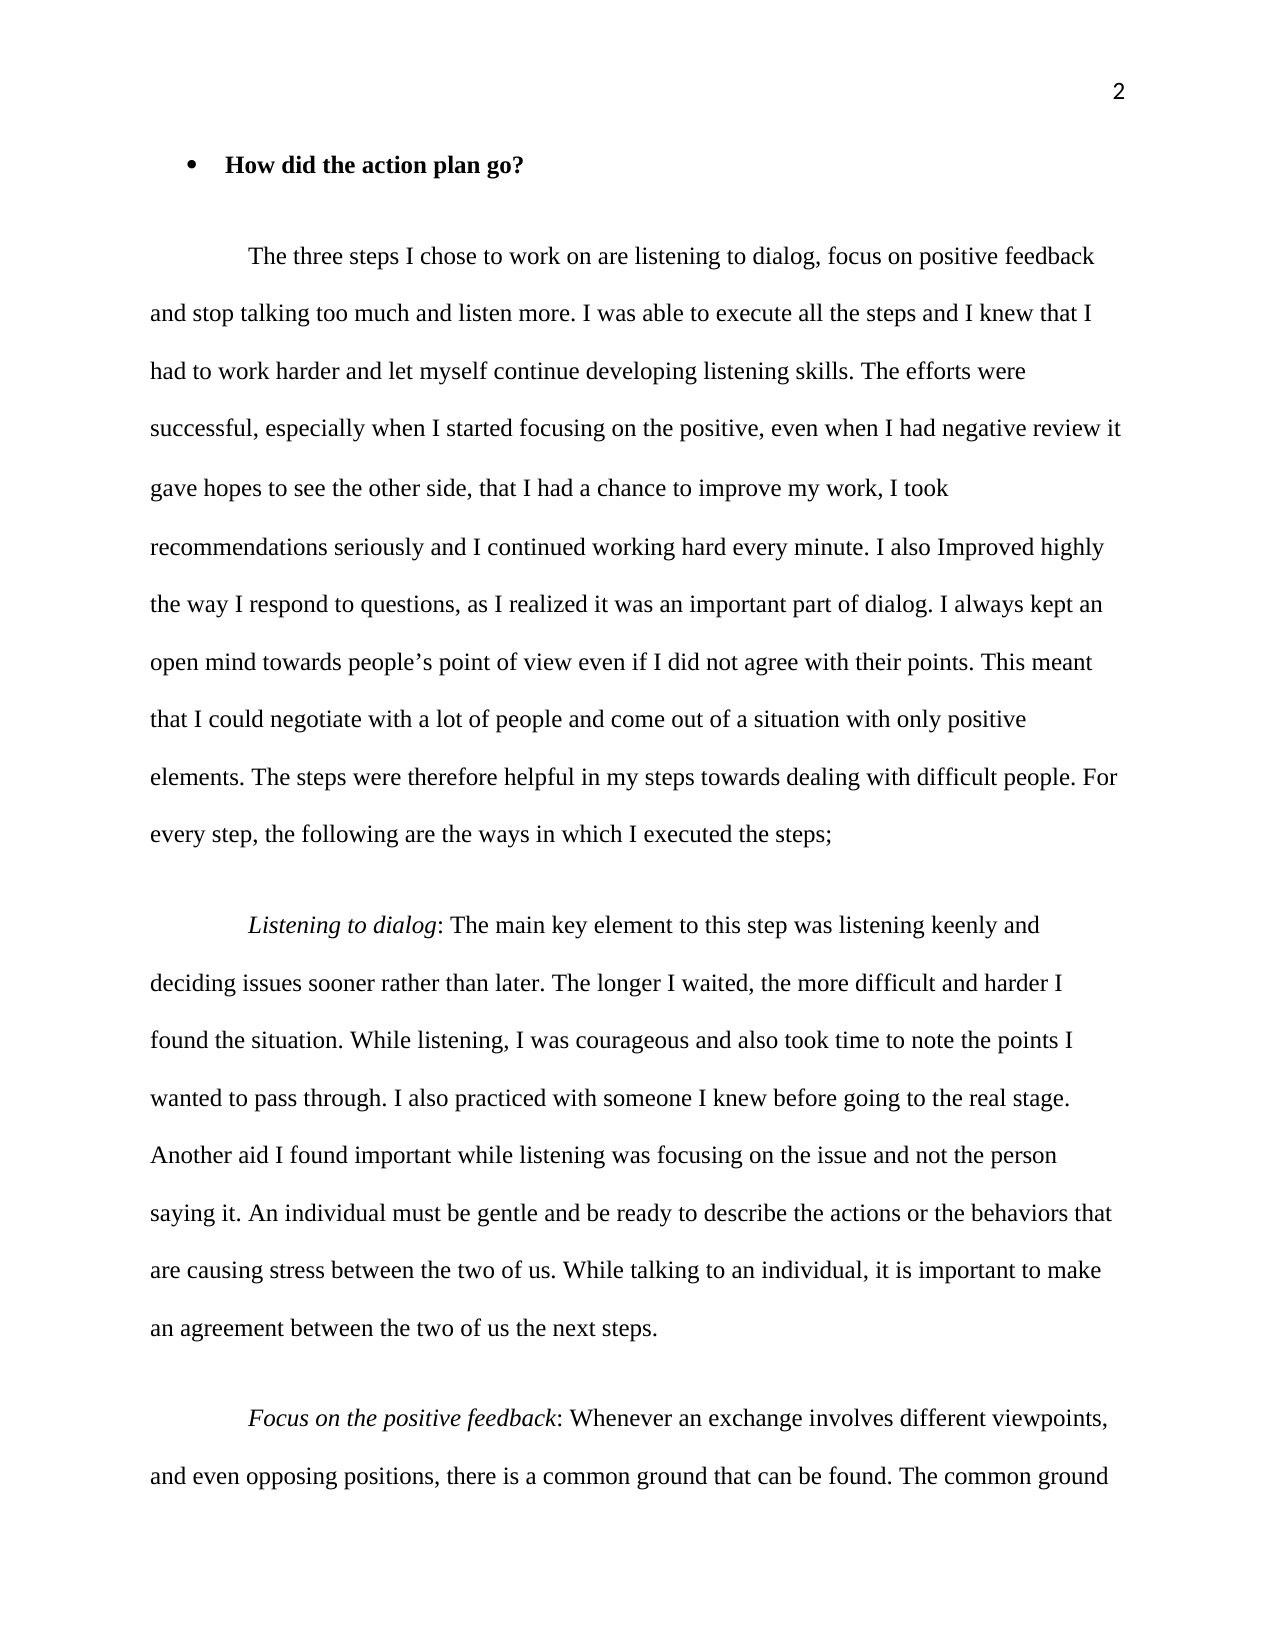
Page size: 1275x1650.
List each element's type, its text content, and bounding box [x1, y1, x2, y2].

text Listening to dialog: The main key element to this step was listening keenly and deciding issues sooner rather than later. The longer I waited, the more difficult and harder I found the situation. While listening, I was courageous and also took time to note the points I wanted to pass through. I also practiced with someone I knew before going to the real stage. Another aid I found important while listening was focusing on the issue and not the person saying it. An individual must be gentle and be ready to describe the actions or the behaviors that are causing stress between the two of us. While talking to an individual, it is important to make an agreement between the two of us the next steps. [150, 910, 1125, 1341]
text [150, 1403, 1125, 1490]
list How did the action plan go? [187, 150, 1125, 179]
text The three steps I chose to work on are listening to dialog, focus on positive feedback and stop talking too much and listen more. I was able to execute all the steps and I knew that I had to work harder and let myself continue developing listening skills. The efforts were successful, especially when I started focusing on the positive, even when I had negative review it gave hopes to see the other side, that I had a chance to improve my work, I took recommendations seriously and I continued working hard every minute. I also Improved highly the way I respond to questions, as I realized it was an important part of dialog. I always kept an open mind towards people’s point of view even if I did not agree with their points. This meant that I could negotiate with a lot of people and come out of a situation with only positive elements. The steps were therefore helpful in my steps towards dealing with difficult people. For every step, the following are the ways in which I executed the steps; [150, 241, 1125, 848]
